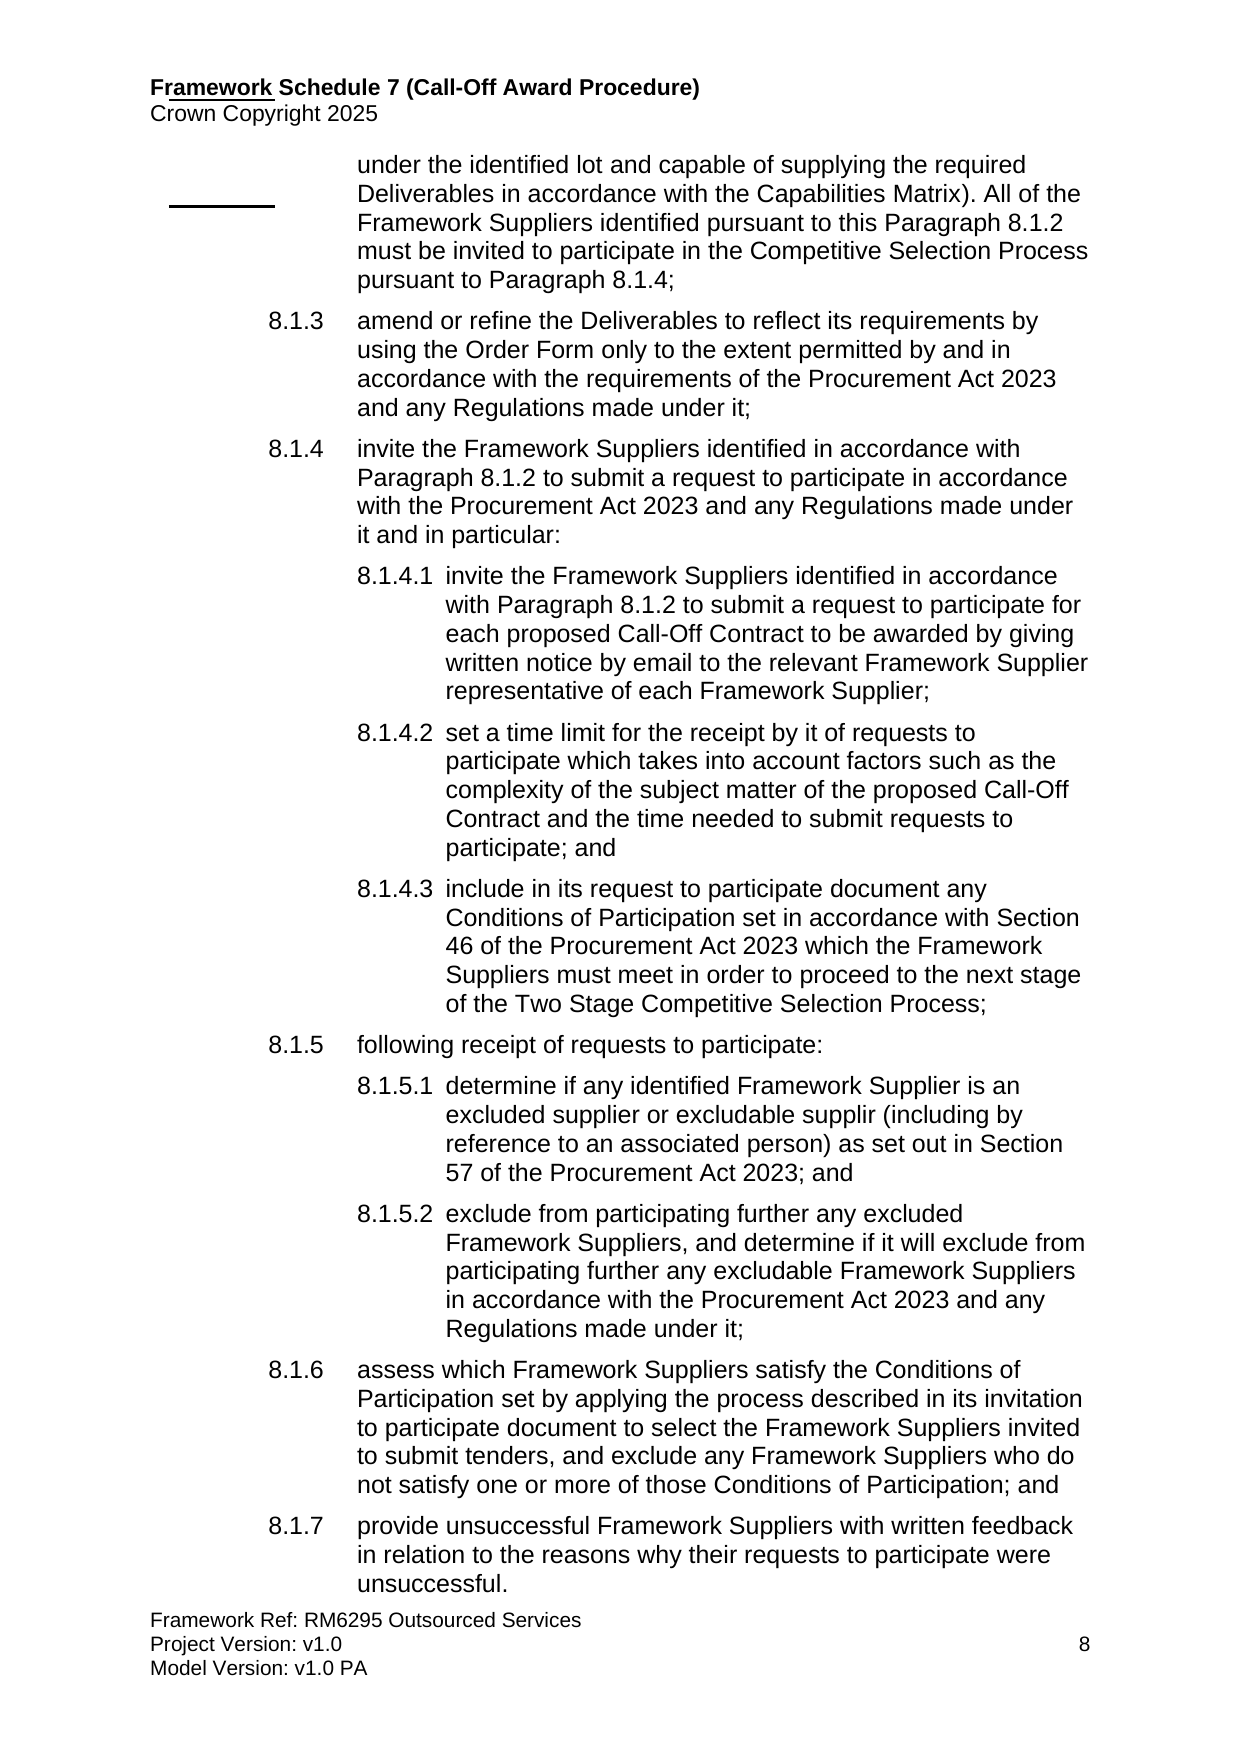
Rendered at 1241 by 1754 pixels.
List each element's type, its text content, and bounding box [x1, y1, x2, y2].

list set a time limit for the receipt by it of requests to participate which takes into account factors such as the complexity of the subject matter of the proposed Call-Off Contract and the time needed to submit requests to participate; and [357, 717, 1090, 861]
list exclude from participating further any excluded Framework Suppliers, and determine if it will exclude from participating further any excludable Framework Suppliers in accordance with the Procurement Act 2023 and any Regulations made under it; [357, 1199, 1090, 1342]
list invite the Framework Suppliers identified in accordance with Paragraph 8.1.2 to submit a request to participate for each proposed Call-Off Contract to be awarded by giving written notice by email to the relevant Framework Supplier representative of each Framework Supplier; [357, 561, 1090, 705]
list include in its request to participate document any Conditions of Participation set in accordance with Section 46 of the Procurement Act 2023 which the Framework Suppliers must meet in order to proceed to the next stage of the Two Stage Competitive Selection Process; [357, 874, 1090, 1017]
list determine if any identified Framework Supplier is an excluded supplier or excludable supplir (including by reference to an associated person) as set out in Section 57 of the Procurement Act 2023; and [357, 1071, 1090, 1186]
list assess which Framework Suppliers satisfy the Conditions of Participation set by applying the process described in its invitation to participate document to select the Framework Suppliers invited to submit tenders, and exclude any Framework Suppliers who do not satisfy one or more of those Conditions of Participation; and [268, 1355, 1090, 1499]
list invite the Framework Suppliers identified in accordance with Paragraph 8.1.2 to submit a request to participate in accordance with the Procurement Act 2023 and any Regulations made under it and in particular: [268, 434, 1090, 549]
list following receipt of requests to participate: [268, 1030, 1090, 1059]
list provide unsuccessful Framework Suppliers with written feedback in relation to the reasons why their requests to participate were unsuccessful. [268, 1511, 1090, 1597]
list amend or refine the Deliverables to reflect its requirements by using the Order Form only to the extent permitted by and in accordance with the requirements of the Procurement Act 2023 and any Regulations made under it; [268, 306, 1090, 421]
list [268, 150, 1090, 294]
